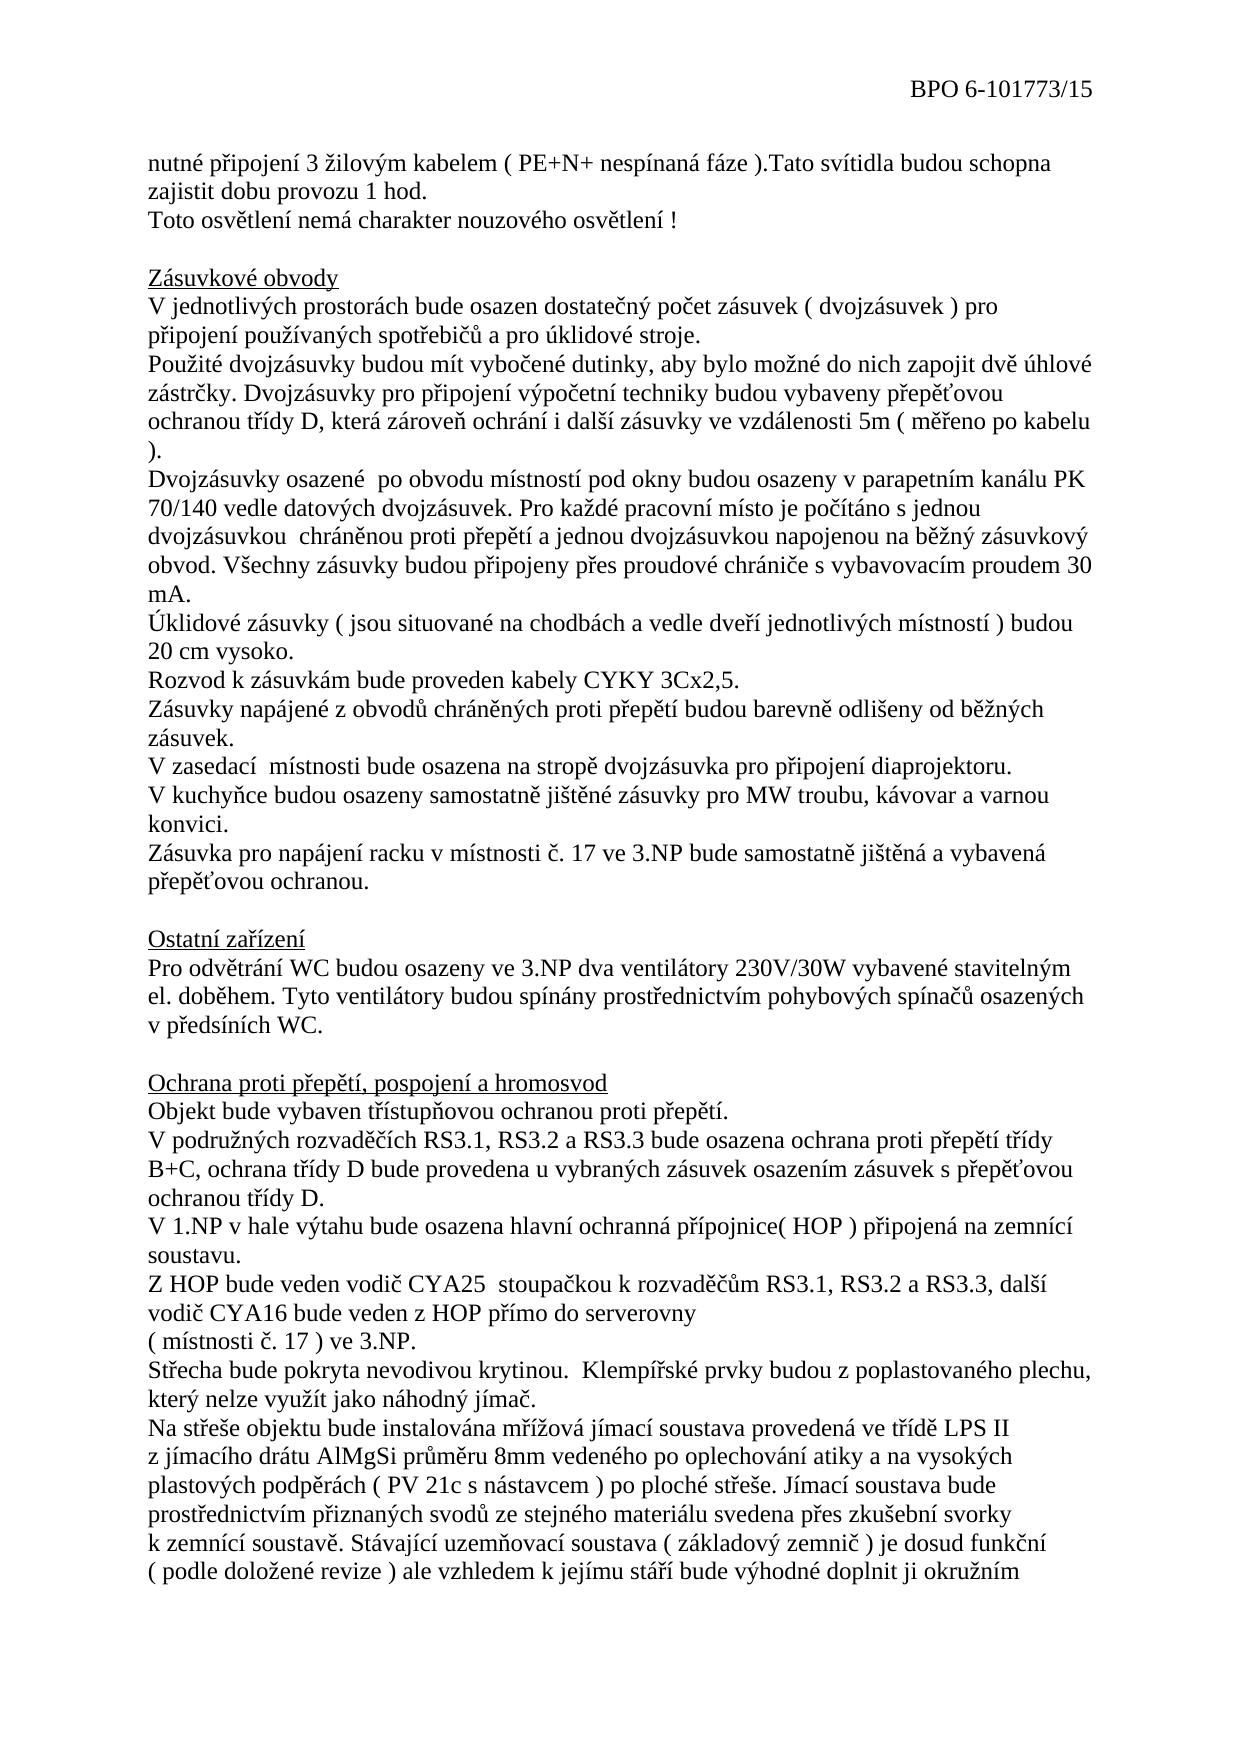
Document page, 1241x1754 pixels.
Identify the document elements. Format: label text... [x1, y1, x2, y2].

text Zásuvky napájené z obvodů chráněných proti přepětí budou barevně odlišeny od běžných zásuvek. [148, 694, 1093, 751]
text Pro odvětrání WC budou osazeny ve 3.NP dva ventilátory 230V/30W vybavené stavitelným el. doběhem. Tyto ventilátory budou spínány prostřednictvím pohybových spínačů osazených v předsíních WC. [148, 953, 1093, 1039]
text Ostatní zařízení [148, 924, 1093, 953]
text Zásuvkové obvody [148, 263, 1093, 291]
text Objekt bude vybaven třístupňovou ochranou proti přepětí. [148, 1096, 1093, 1125]
text Zásuvka pro napájení racku v místnosti č. 17 ve 3.NP bude samostatně jištěná a vybavená přepěťovou ochranou. [148, 838, 1093, 895]
text Úklidové zásuvky ( jsou situované na chodbách a vedle dveří jednotlivých místností ) budou 20 cm vysoko. [148, 608, 1093, 665]
text Ochrana proti přepětí, pospojení a hromosvod [148, 1068, 1093, 1096]
text V jednotlivých prostorách bude osazen dostatečný počet zásuvek ( dvojzásuvek ) pro připojení používaných spotřebičů a pro úklidové stroje. [148, 291, 1093, 349]
text Toto osvětlení nemá charakter nouzového osvětlení ! [148, 205, 1093, 234]
text Použité dvojzásuvky budou mít vybočené dutinky, aby bylo možné do nich zapojit dvě úhlové zástrčky. Dvojzásuvky pro připojení výpočetní techniky budou vybaveny přepěťovou ochranou třídy D, která zároveň ochrání i další zásuvky ve vzdálenosti 5m ( měřeno po kabelu ). [148, 349, 1093, 464]
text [148, 148, 1093, 205]
text V zasedací místnosti bude osazena na stropě dvojzásuvka pro připojení diaprojektoru. V kuchyňce budou osazeny samostatně jištěné zásuvky pro MW troubu, kávovar a varnou konvici. [148, 751, 1093, 838]
text Z HOP bude veden vodič CYA25 stoupačkou k rozvaděčům RS3.1, RS3.2 a RS3.3, další vodič CYA16 bude veden z HOP přímo do serverovny [148, 1269, 1093, 1326]
text ( místnosti č. 17 ) ve 3.NP. [148, 1326, 1093, 1355]
text V 1.NP v hale výtahu bude osazena hlavní ochranná přípojnice( HOP ) připojená na zemnící soustavu. [148, 1211, 1093, 1269]
text Rozvod k zásuvkám bude proveden kabely CYKY 3Cx2,5. [148, 665, 1093, 694]
text V podružných rozvaděčích RS3.1, RS3.2 a RS3.3 bude osazena ochrana proti přepětí třídy B+C, ochrana třídy D bude provedena u vybraných zásuvek osazením zásuvek s přepěťovou ochranou třídy D. [148, 1125, 1093, 1211]
text Dvojzásuvky osazené po obvodu místností pod okny budou osazeny v parapetním kanálu PK 70/140 vedle datových dvojzásuvek. Pro každé pracovní místo je počítáno s jednou dvojzásuvkou chráněnou proti přepětí a jednou dvojzásuvkou napojenou na běžný zásuvkový obvod. Všechny zásuvky budou připojeny přes proudové chrániče s vybavovacím proudem 30 mA. [148, 464, 1093, 608]
text Střecha bude pokryta nevodivou krytinou. Klempířské prvky budou z poplastovaného plechu, který nelze využít jako náhodný jímač. [148, 1355, 1093, 1413]
